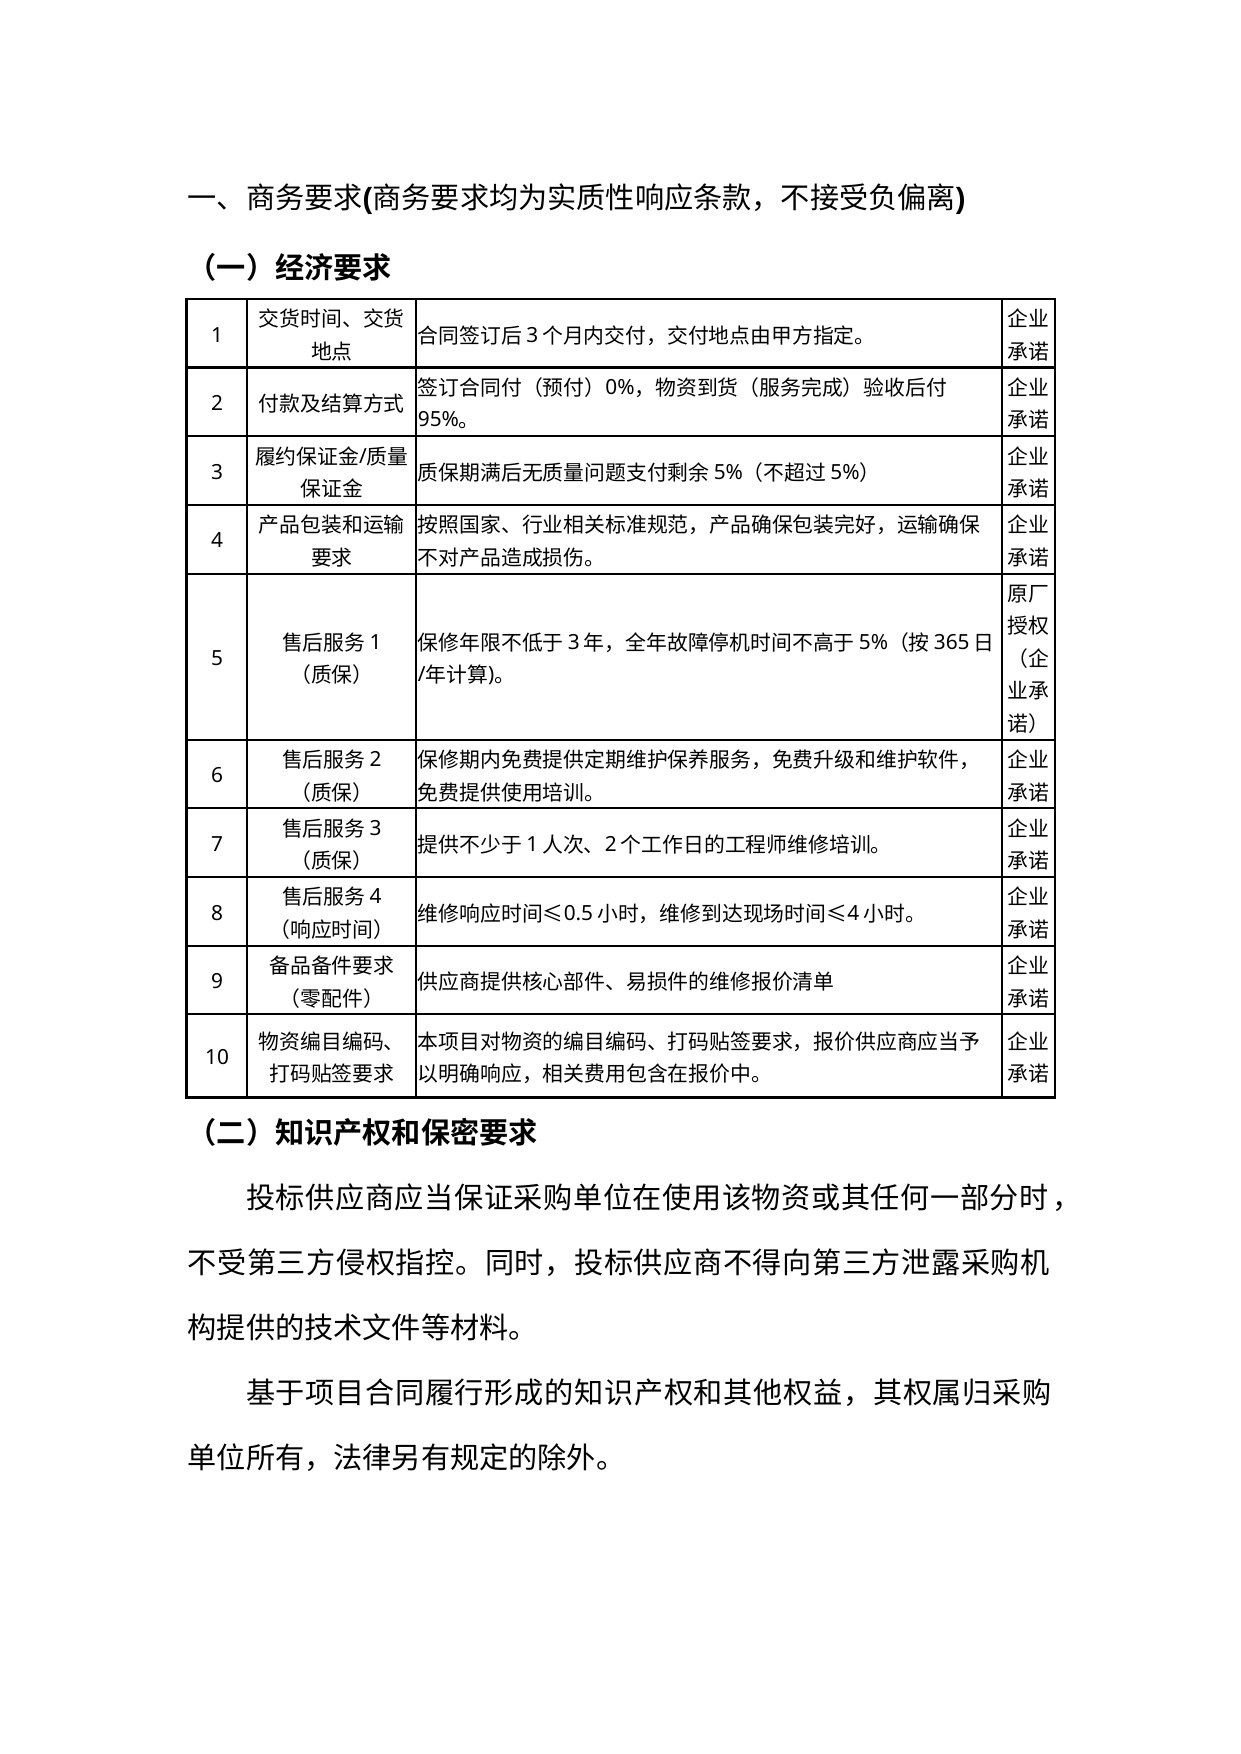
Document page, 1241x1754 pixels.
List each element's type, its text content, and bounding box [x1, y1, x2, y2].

table_cell 售后服务2 （质保） [248, 741, 415, 807]
table_cell 供应商提供核心部件、易损件的维修报价清单 [417, 947, 1001, 1013]
table_cell 按照国家、行业相关标准规范，产品确保包装完好，运输确保不对产品造成损伤。 [417, 506, 1001, 572]
table_cell 签订合同付（预付）0%，物资到货（服务完成）验收后付95%。 [417, 369, 1001, 435]
table_cell 提供不少于1人次、2个工作日的工程师维修培训。 [417, 809, 1001, 876]
table_cell 企业承诺 [1003, 947, 1054, 1013]
table_header 企业承诺 [1003, 300, 1054, 366]
table_cell 3 [188, 437, 246, 504]
table_cell 售后服务1 （质保） [248, 575, 415, 738]
text （二）知识产权和保密要求 [187, 1099, 1053, 1163]
text （一）经济要求 [187, 233, 1053, 298]
table_header 合同签订后3个月内交付，交付地点由甲方指定。 [417, 300, 1001, 366]
table_cell 企业承诺 [1003, 506, 1054, 572]
table_cell 产品包装和运输要求 [248, 506, 415, 572]
table_cell 履约保证金/质量保证金 [248, 437, 415, 504]
table_cell 6 [188, 741, 246, 807]
table_cell 付款及结算方式 [248, 369, 415, 435]
table_cell 8 [188, 878, 246, 944]
table_cell 维修响应时间≤0.5小时，维修到达现场时间≤4小时。 [417, 878, 1001, 944]
table_cell 售后服务4 （响应时间） [248, 878, 415, 944]
table_header 1 [188, 300, 246, 366]
text 基于项目合同履行形成的知识产权和其他权益，其权属归采购单位所有，法律另有规定的除外。 [187, 1358, 1053, 1488]
subtitle 一、商务要求(商务要求均为实质性响应条款，不接受负偏离) [187, 162, 1053, 220]
table_cell 2 [188, 369, 246, 435]
table_cell 企业承诺 [1003, 809, 1054, 876]
table_cell 原厂授权（企业承诺） [1003, 575, 1054, 738]
table_cell 企业承诺 [1003, 369, 1054, 435]
table_cell 质保期满后无质量问题支付剩余5%（不超过5%） [417, 437, 1001, 504]
table_cell 保修年限不低于3年，全年故障停机时间不高于5%（按365日/年计算)。 [417, 575, 1001, 738]
table_cell 物资编目编码、打码贴签要求 [248, 1015, 415, 1096]
table_cell 9 [188, 947, 246, 1013]
table_cell 7 [188, 809, 246, 876]
table_cell 本项目对物资的编目编码、打码贴签要求，报价供应商应当予以明确响应，相关费用包含在报价中。 [417, 1015, 1001, 1096]
table_cell 保修期内免费提供定期维护保养服务，免费升级和维护软件，免费提供使用培训。 [417, 741, 1001, 807]
table_cell 企业承诺 [1003, 878, 1054, 944]
table_header 交货时间、交货地点 [248, 300, 415, 366]
table_cell 备品备件要求（零配件） [248, 947, 415, 1013]
table_cell 企业承诺 [1003, 437, 1054, 504]
table_cell 4 [188, 506, 246, 572]
table_cell 5 [188, 575, 246, 738]
table_cell 10 [188, 1015, 246, 1096]
text 投标供应商应当保证采购单位在使用该物资或其任何一部分时，不受第三方侵权指控。同时，投标供应商不得向第三方泄露采购机构提供的技术文件等材料。 [187, 1163, 1053, 1358]
table_cell 售后服务3 （质保） [248, 809, 415, 876]
table_cell 企业承诺 [1003, 1015, 1054, 1096]
table_cell 企业承诺 [1003, 741, 1054, 807]
